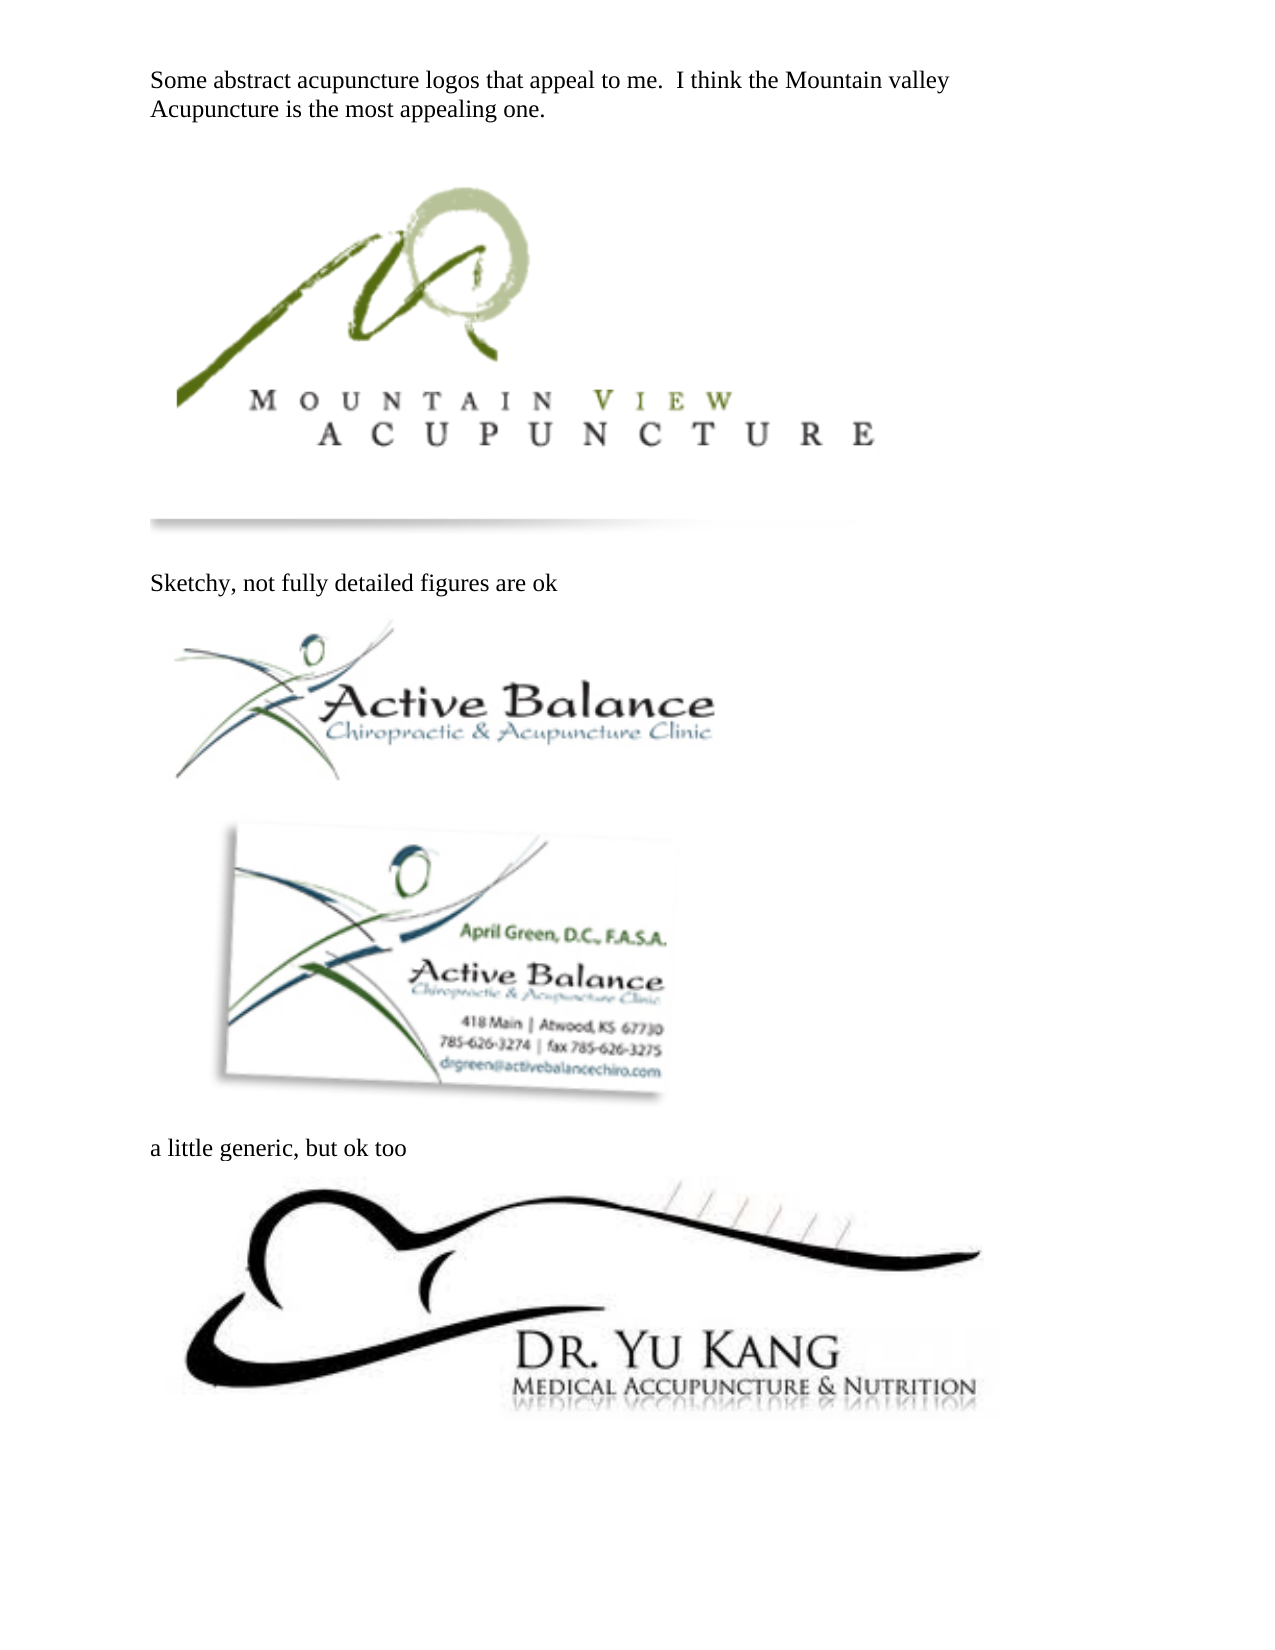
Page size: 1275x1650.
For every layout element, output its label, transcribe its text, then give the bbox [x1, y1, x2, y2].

picture [150, 123, 923, 540]
picture [150, 597, 742, 1133]
text Some abstract acupuncture logos that appeal to me. I think the Mountain valley [150, 66, 1125, 94]
text Sketchy, not fully detailed figures are ok [150, 568, 1125, 597]
picture [150, 1161, 1001, 1420]
